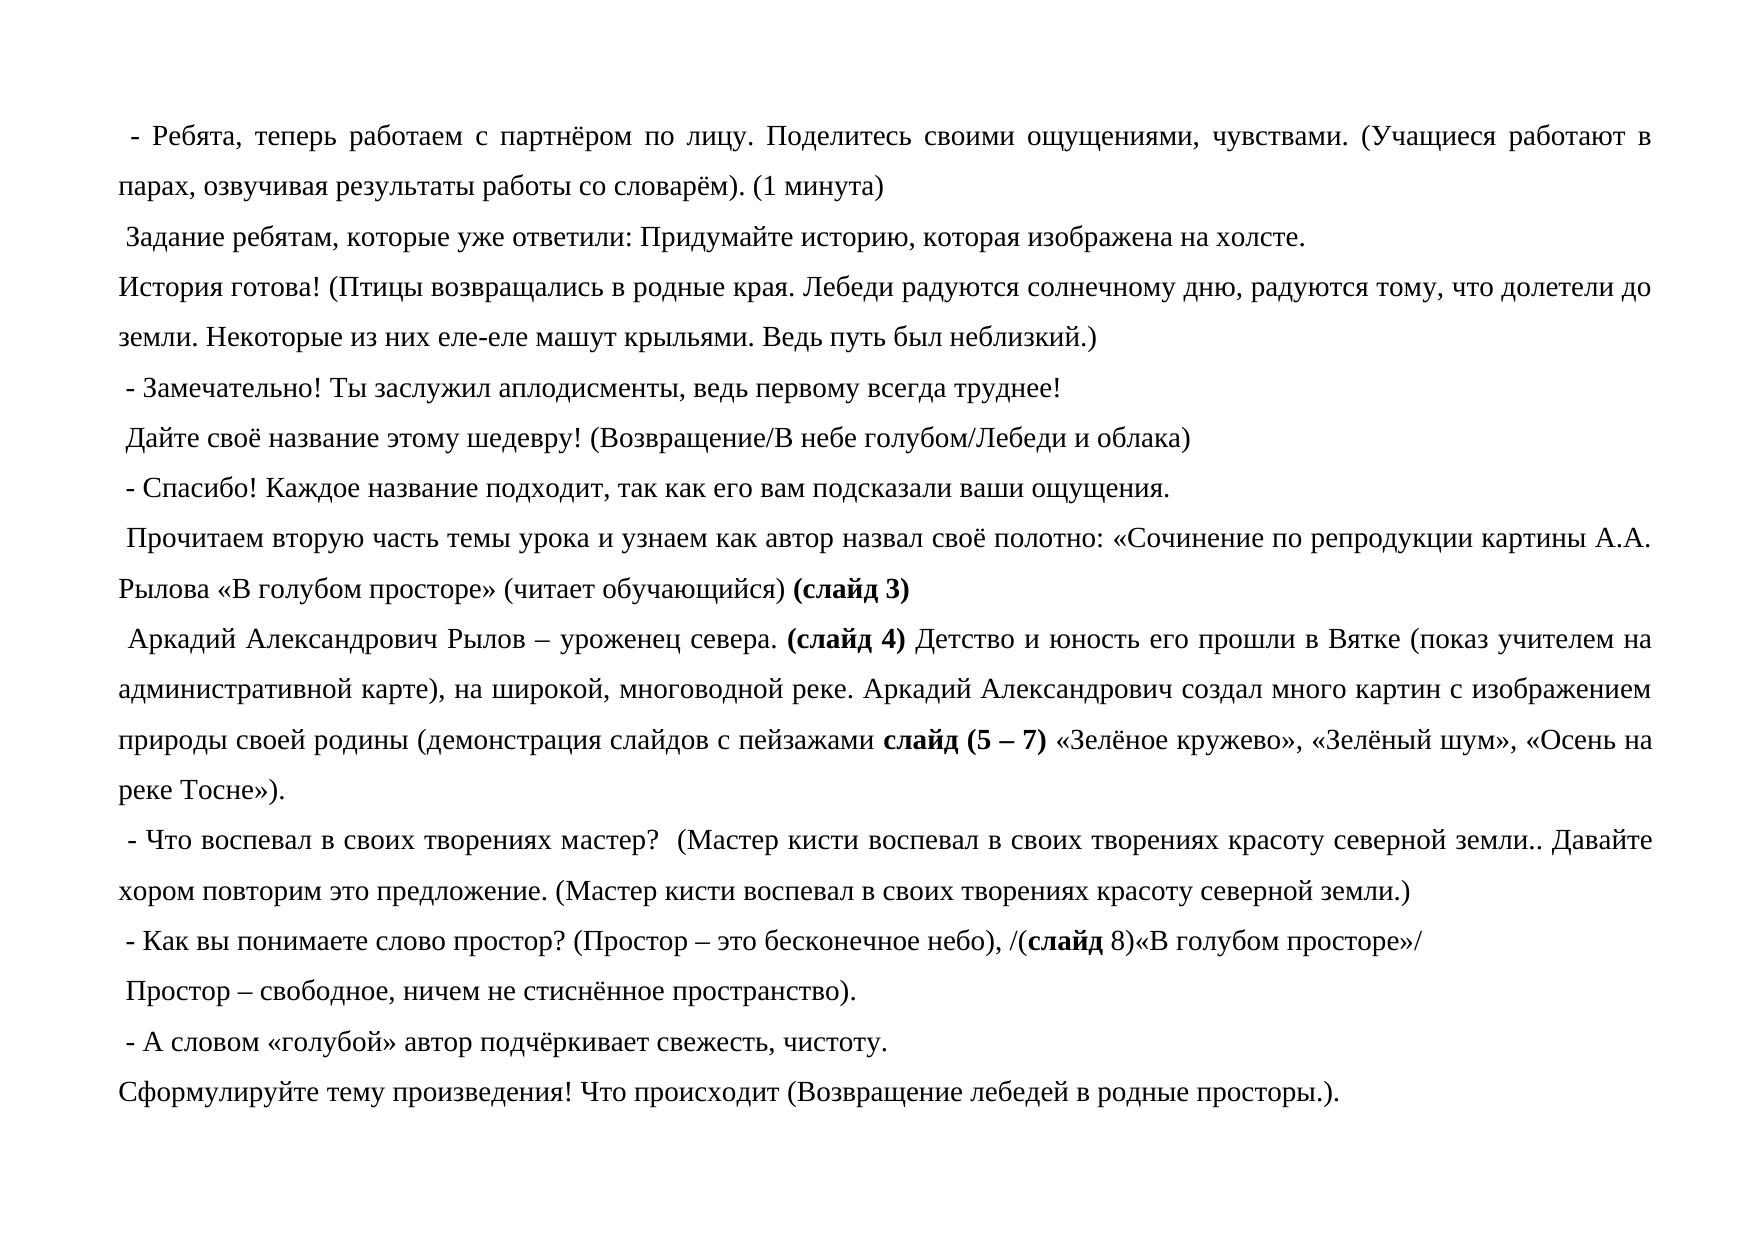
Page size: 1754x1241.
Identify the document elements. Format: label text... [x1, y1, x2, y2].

text - Замечательно! Ты заслужил аплодисменты, ведь первому всегда труднее! [118, 370, 1654, 403]
text Сформулируйте тему произведения! Что происходит (Возвращение лебедей в родные просторы.). [118, 1074, 1654, 1108]
text - Что воспевал в своих творениях мастер? (Мастер кисти воспевал в своих творениях красоту северной земли.. Давайте хором повторим это предложение. (Мастер кисти воспевал в своих творениях красоту северной земли.) [118, 822, 1654, 906]
text Прочитаем вторую часть темы урока и узнаем как автор назвал своё полотно: «Сочинение по репродукции картины А.А. Рылова «В голубом просторе» (читает обучающийся) (слайд 3) [118, 521, 1654, 604]
text Аркадий Александрович Рылов – уроженец севера. (слайд 4) Детство и юность его прошли в Вятке (показ учителем на административной карте), на широкой, многоводной реке. Аркадий Александрович создал много картин с изображением природы своей родины (демонстрация слайдов с пейзажами слайд (5 – 7) «Зелёное кружево», «Зелёный шум», «Осень на реке Тосне»). [118, 621, 1654, 672]
text Аркадий Александрович Рылов – уроженец севера. (слайд 4) Детство и юность его прошли в Вятке (показ учителем на административной карте), на широкой, многоводной реке. Аркадий Александрович создал много картин с изображением природы своей родины (демонстрация слайдов с пейзажами слайд (5 – 7) «Зелёное кружево», «Зелёный шум», «Осень на реке Тосне»). [118, 705, 1654, 806]
text Дайте своё название этому шедевру! (Возвращение/В небе голубом/Лебеди и облака) [118, 420, 1654, 453]
text - А словом «голубой» автор подчёркивает свежесть, чистоту. [118, 1024, 1654, 1057]
text Простор – свободное, ничем не стиснённое пространство). [118, 973, 1654, 1007]
text - Спасибо! Каждое название подходит, так как его вам подсказали ваши ощущения. [118, 470, 1654, 504]
text - Ребята, теперь работаем с партнёром по лицу. Поделитесь своими ощущениями, чувствами. (Учащиеся работают в парах, озвучивая результаты работы со словарём). (1 минута) [118, 118, 1654, 202]
text Задание ребятам, которые уже ответили: Придумайте историю, которая изображена на холсте. [118, 219, 1654, 252]
text - Как вы понимаете слово простор? (Простор – это бесконечное небо), /(слайд 8)«В голубом просторе»/ [118, 923, 1654, 957]
text История готова! (Птицы возвращались в родные края. Лебеди радуются солнечному дню, радуются тому, что долетели до земли. Некоторые из них еле-еле машут крыльями. Ведь путь был неблизкий.) [118, 269, 1654, 353]
